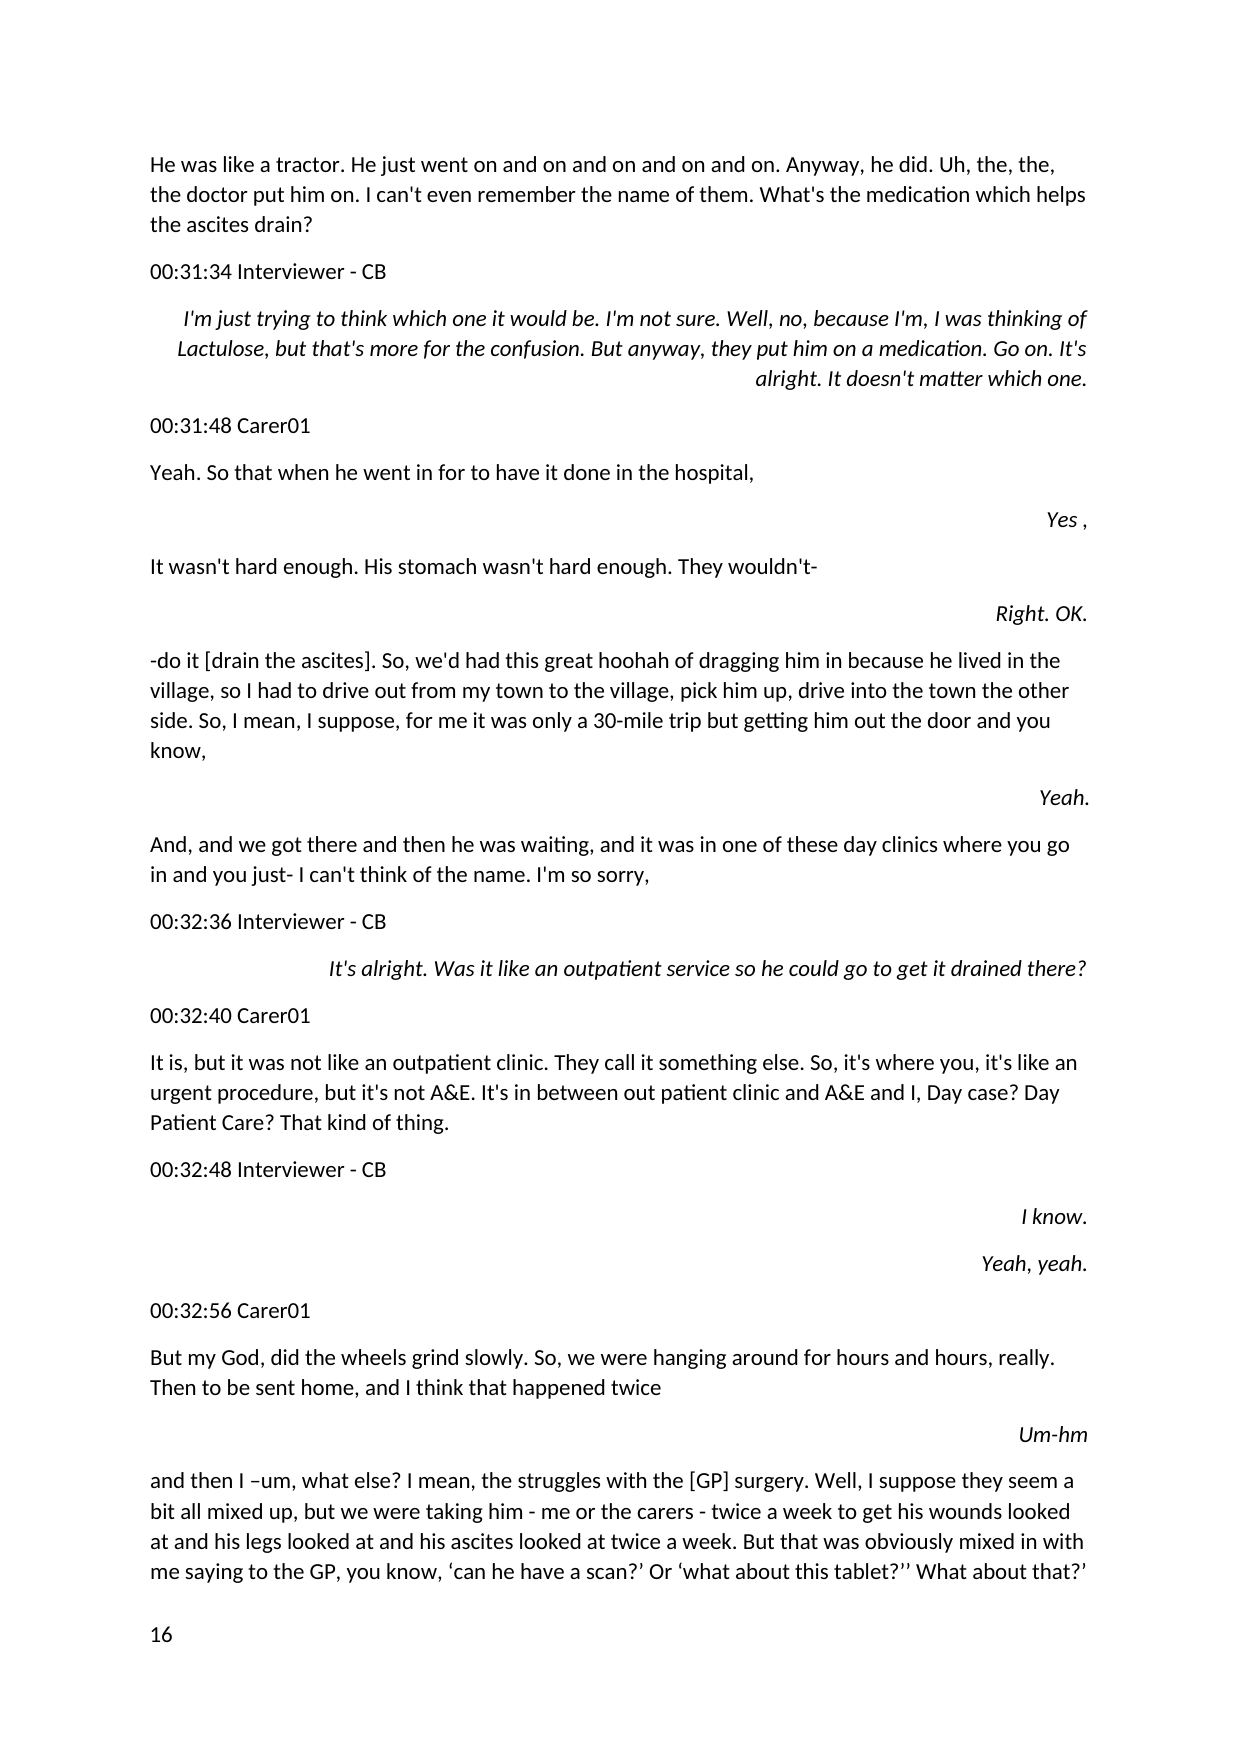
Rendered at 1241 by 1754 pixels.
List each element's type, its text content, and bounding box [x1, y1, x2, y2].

text 00:32:36 Interviewer - CB [150, 907, 1090, 935]
text But my God, did the wheels grind slowly. So, we were hanging around for hours and hours, really. Then to be sent home, and I think that happened twice [150, 1343, 1090, 1401]
text 00:31:34 Interviewer - CB [150, 257, 1090, 285]
text Yeah. [150, 783, 1090, 811]
text Um-hm [150, 1420, 1090, 1448]
text It is, but it was not like an outpatient clinic. They call it something else. So, it's where you, it's like an urgent procedure, but it's not A&E. It's in between out patient clinic and A&E and I, Day case? Day Patient Care? That kind of thing. [150, 1048, 1090, 1136]
text It's alright. Was it like an outpatient service so he could go to get it drained there? [150, 954, 1090, 982]
text I know. [150, 1202, 1090, 1230]
text It wasn't hard enough. His stomach wasn't hard enough. They wouldn't- [150, 552, 1090, 580]
text -do it [drain the ascites]. So, we'd had this great hoohah of dragging him in because he lived in the village, so I had to drive out from my town to the village, pick him up, drive into the town the other side. So, I mean, I suppose, for me it was only a 30-mile trip but getting him out the door and you know, [150, 646, 1090, 764]
text Yeah. So that when he went in for to have it done in the hospital, [150, 458, 1090, 486]
text 00:32:48 Interviewer - CB [150, 1155, 1090, 1183]
text and then I –um, what else? I mean, the struggles with the [GP] surgery. Well, I suppose they seem a bit all mixed up, but we were taking him - me or the carers - twice a week to get his wounds looked at and his legs looked at and his ascites looked at twice a week. But that was obviously mixed in with me saying to the GP, you know, ‘can he have a scan?’ Or ‘what about this tablet?’’ What about that?’ [150, 1467, 1090, 1585]
text 00:32:40 Carer01 [150, 1001, 1090, 1029]
text And, and we got there and then he was waiting, and it was in one of these day clinics where you go in and you just- I can't think of the name. I'm so sorry, [150, 830, 1090, 888]
text 00:31:48 Carer01 [150, 411, 1090, 439]
text Yes , [150, 505, 1090, 533]
text 00:32:56 Carer01 [150, 1296, 1090, 1324]
text I'm just trying to think which one it would be. I'm not sure. Well, no, because I'm, I was thinking of Lactulose, but that's more for the confusion. But anyway, they put him on a medication. Go on. It's alright. It doesn't matter which one. [150, 304, 1090, 393]
text Right. OK. [150, 599, 1090, 627]
text He was like a tractor. He just went on and on and on and on and on. Anyway, he did. Uh, the, the, the doctor put him on. I can't even remember the name of them. What's the medication which helps the ascites drain? [150, 150, 1090, 238]
text Yeah, yeah. [150, 1249, 1090, 1277]
